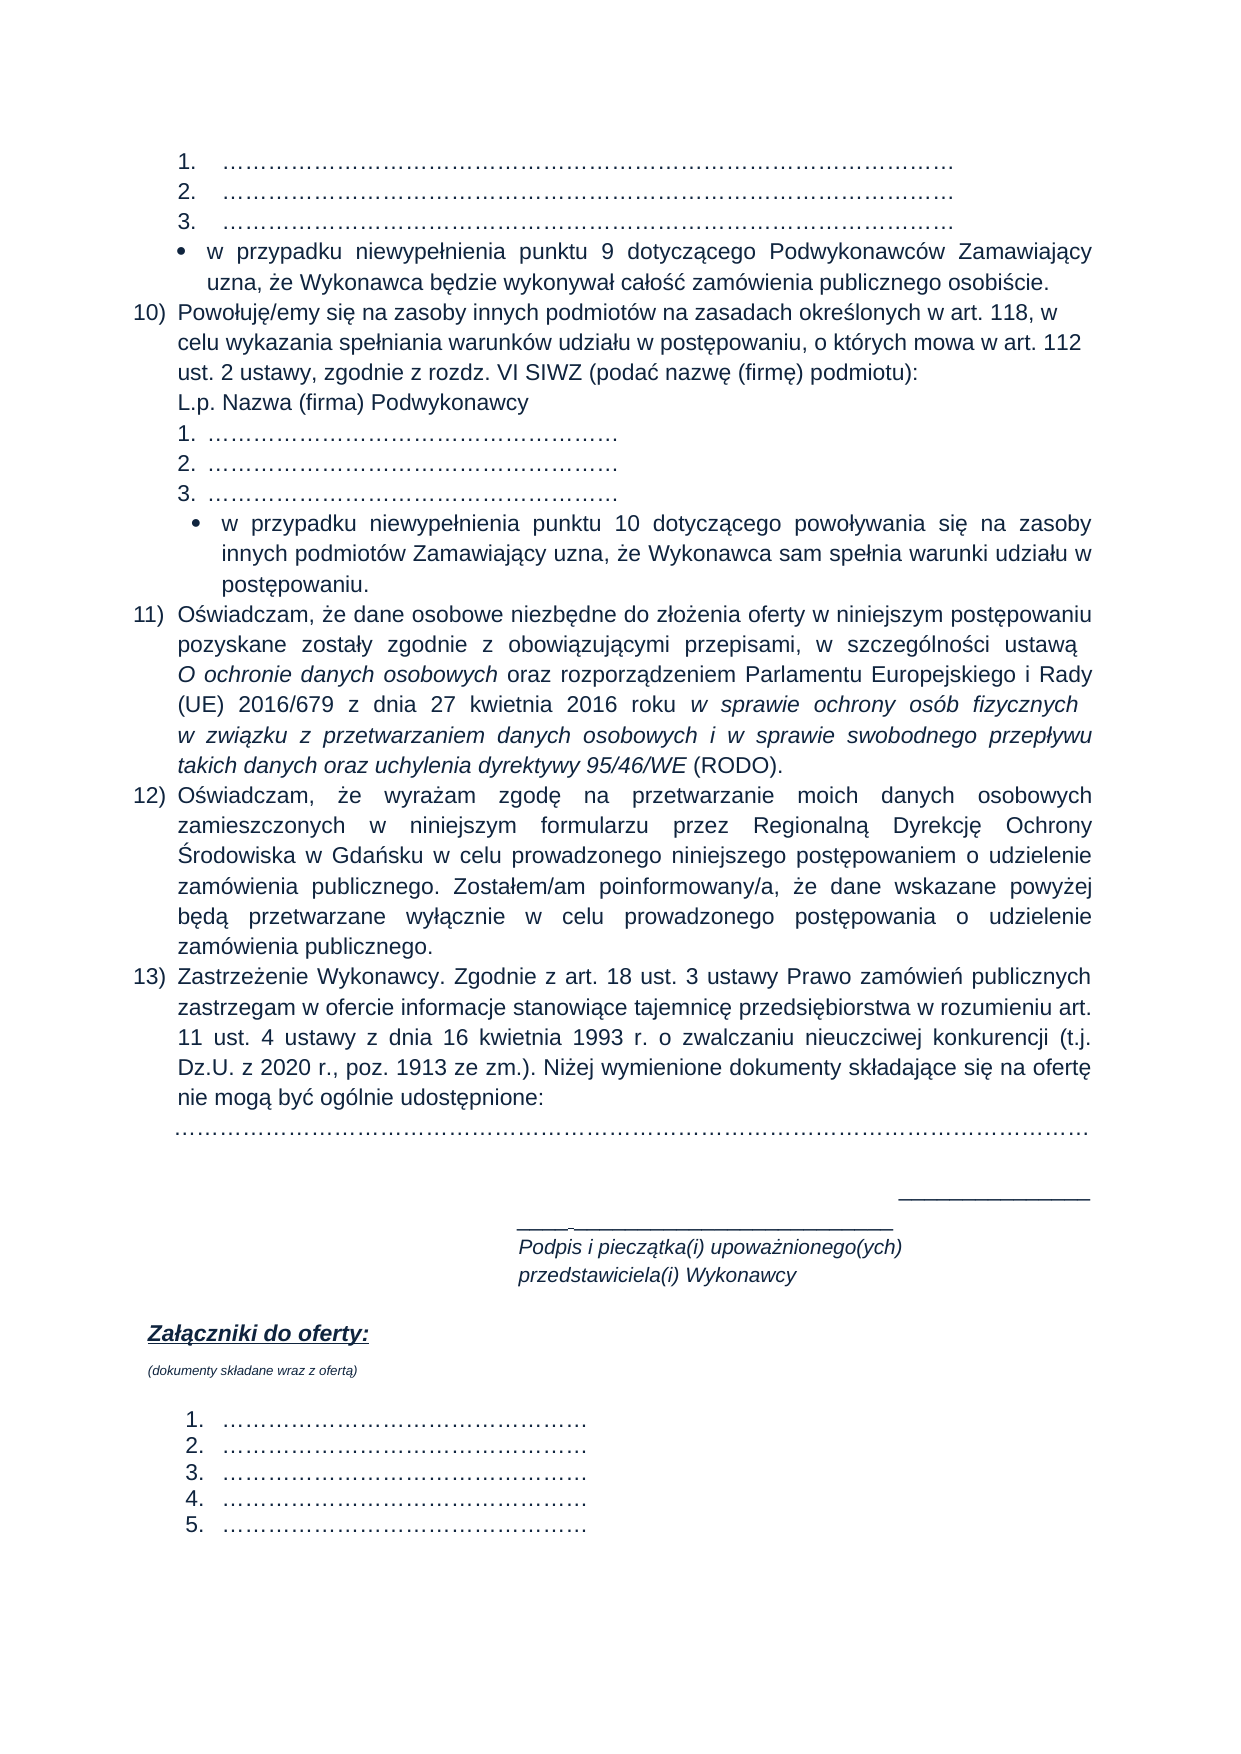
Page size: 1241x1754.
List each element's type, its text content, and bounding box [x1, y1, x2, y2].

list ………………………………………… [185, 1458, 1093, 1485]
list Oświadczam, że dane osobowe niezbędne do złożenia oferty w niniejszym postępowaniu pozyskane zostały zgodnie z obowiązującymi przepisami, w szczególności ustawą O ochronie danych osobowych oraz rozporządzeniem Parlamentu Europejskiego i Rady (UE) 2016/679 z dnia 27 kwietnia 2016 roku w sprawie ochrony osób fizycznych w związku z przetwarzaniem danych osobowych i w sprawie swobodnego przepływu takich danych oraz uchylenia dyrektywy 95/46/WE (RODO). [133, 601, 1093, 778]
list w przypadku niewypełnienia punktu 10 dotyczącego powoływania się na zasoby innych podmiotów Zamawiający uzna, że Wykonawca sam spełnia warunki udziału w postępowaniu. [192, 510, 1093, 597]
list L.p. Nazwa (firma) Podwykonawcy [177, 389, 1093, 416]
text Podpis i pieczątka(i) upoważnionego(ych) [513, 1235, 1093, 1259]
list ………………………………………… [185, 1432, 1093, 1458]
list …………………………………………………………………………………… [177, 148, 1093, 174]
list Oświadczam, że wyrażam zgodę na przetwarzanie moich danych osobowych zamieszczonych w niniejszym formularzu przez Regionalną Dyrekcję Ochrony Środowiska w Gdańsku w celu prowadzonego niniejszego postępowaniem o udzielenie zamówienia publicznego. Zostałem/am poinformowany/a, że dane wskazane powyżej będą przetwarzane wyłącznie w celu prowadzonego postępowania o udzielenie zamówienia publicznego. [133, 782, 1093, 959]
list ……………………………………………… [177, 450, 1093, 476]
text (dokumenty składane wraz z ofertą) [148, 1363, 1093, 1389]
text przedstawiciela(i) Wykonawcy [513, 1263, 1093, 1287]
list ……………………………………………… [177, 480, 1093, 506]
list ………………………………………… [185, 1485, 1093, 1511]
list ……………………………………………… [177, 419, 1093, 446]
list w przypadku niewypełnienia punktu 9 dotyczącego Podwykonawców Zamawiający uzna, że Wykonawca będzie wykonywał całość zamówienia publicznego osobiście. [177, 238, 1093, 295]
text ___________________ _________________________ [517, 1175, 1093, 1231]
list Powołuję/emy się na zasoby innych podmiotów na zasadach określonych w art. 118, w celu wykazania spełniania warunków udziału w postępowaniu, o których mowa w art. 112 ust. 2 ustawy, zgodnie z rozdz. VI SIWZ (podać nazwę (firmę) podmiotu): [133, 299, 1093, 385]
text Załączniki do oferty: [148, 1320, 1093, 1347]
text ………………………………………………………………………………………………………… [148, 1114, 1093, 1141]
list …………………………………………………………………………………… [177, 178, 1093, 204]
list ………………………………………… [185, 1406, 1093, 1432]
list Zastrzeżenie Wykonawcy. Zgodnie z art. 18 ust. 3 ustawy Prawo zamówień publicznych zastrzegam w ofercie informacje stanowiące tajemnicę przedsiębiorstwa w rozumieniu art. 11 ust. 4 ustawy z dnia 16 kwietnia 1993 r. o zwalczaniu nieuczciwej konkurencji (t.j. Dz.U. z 2020 r., poz. 1913 ze zm.). Niżej wymienione dokumenty składające się na ofertę nie mogą być ogólnie udostępnione: [133, 963, 1093, 1110]
list …………………………………………………………………………………… [177, 208, 1093, 234]
list ………………………………………… [185, 1511, 1093, 1537]
